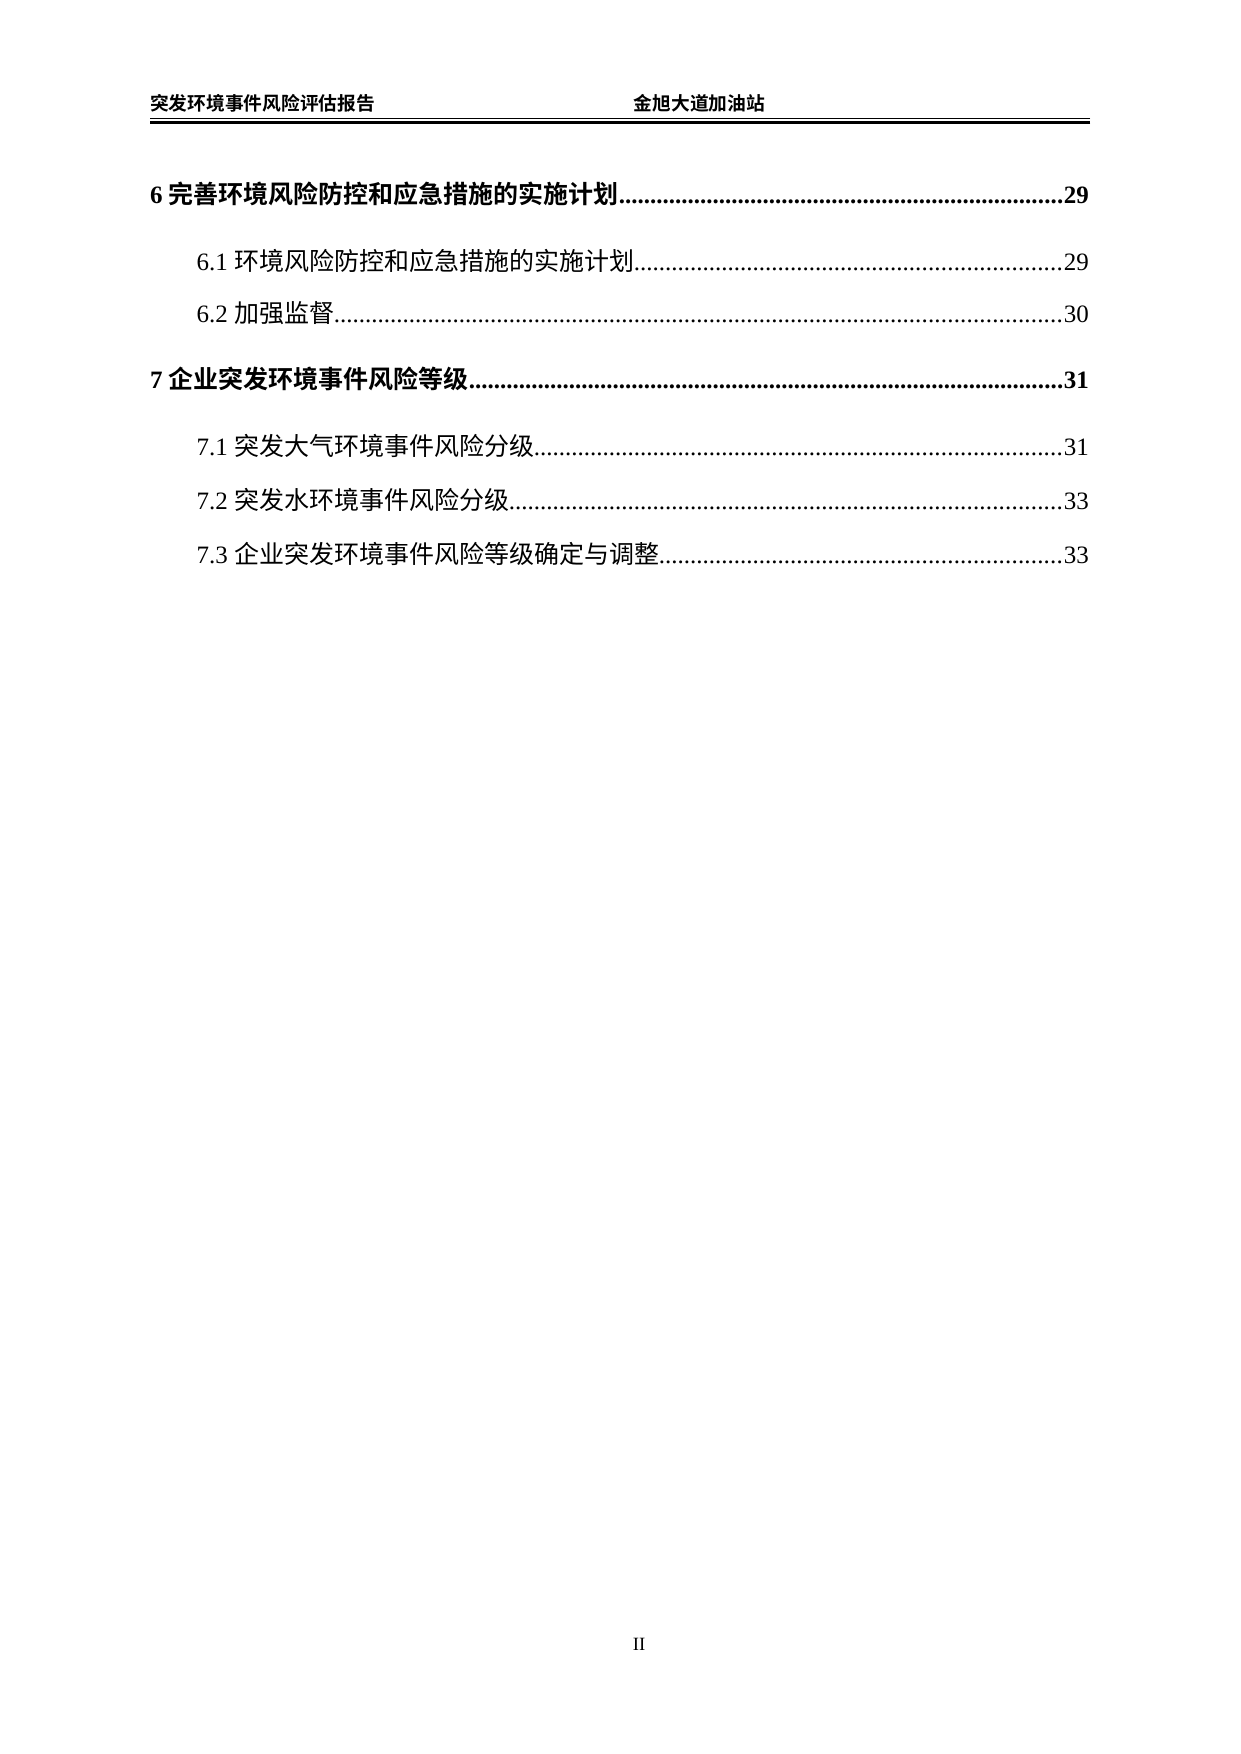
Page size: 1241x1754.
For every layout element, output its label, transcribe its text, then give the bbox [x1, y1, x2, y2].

text 6 完善环境风险防控和应急措施的实施计划 29 [150, 174, 1090, 211]
text 7.1 突发大气环境事件风险分级 31 [179, 426, 1090, 462]
text 7.2 突发水环境事件风险分级 33 [179, 480, 1090, 517]
text 6.1 环境风险防控和应急措施的实施计划 29 [179, 241, 1090, 277]
text 7.3 企业突发环境事件风险等级确定与调整 33 [179, 535, 1090, 571]
text 7 企业突发环境事件风险等级 31 [150, 359, 1090, 395]
text 6.2 加强监督 30 [179, 296, 1090, 329]
